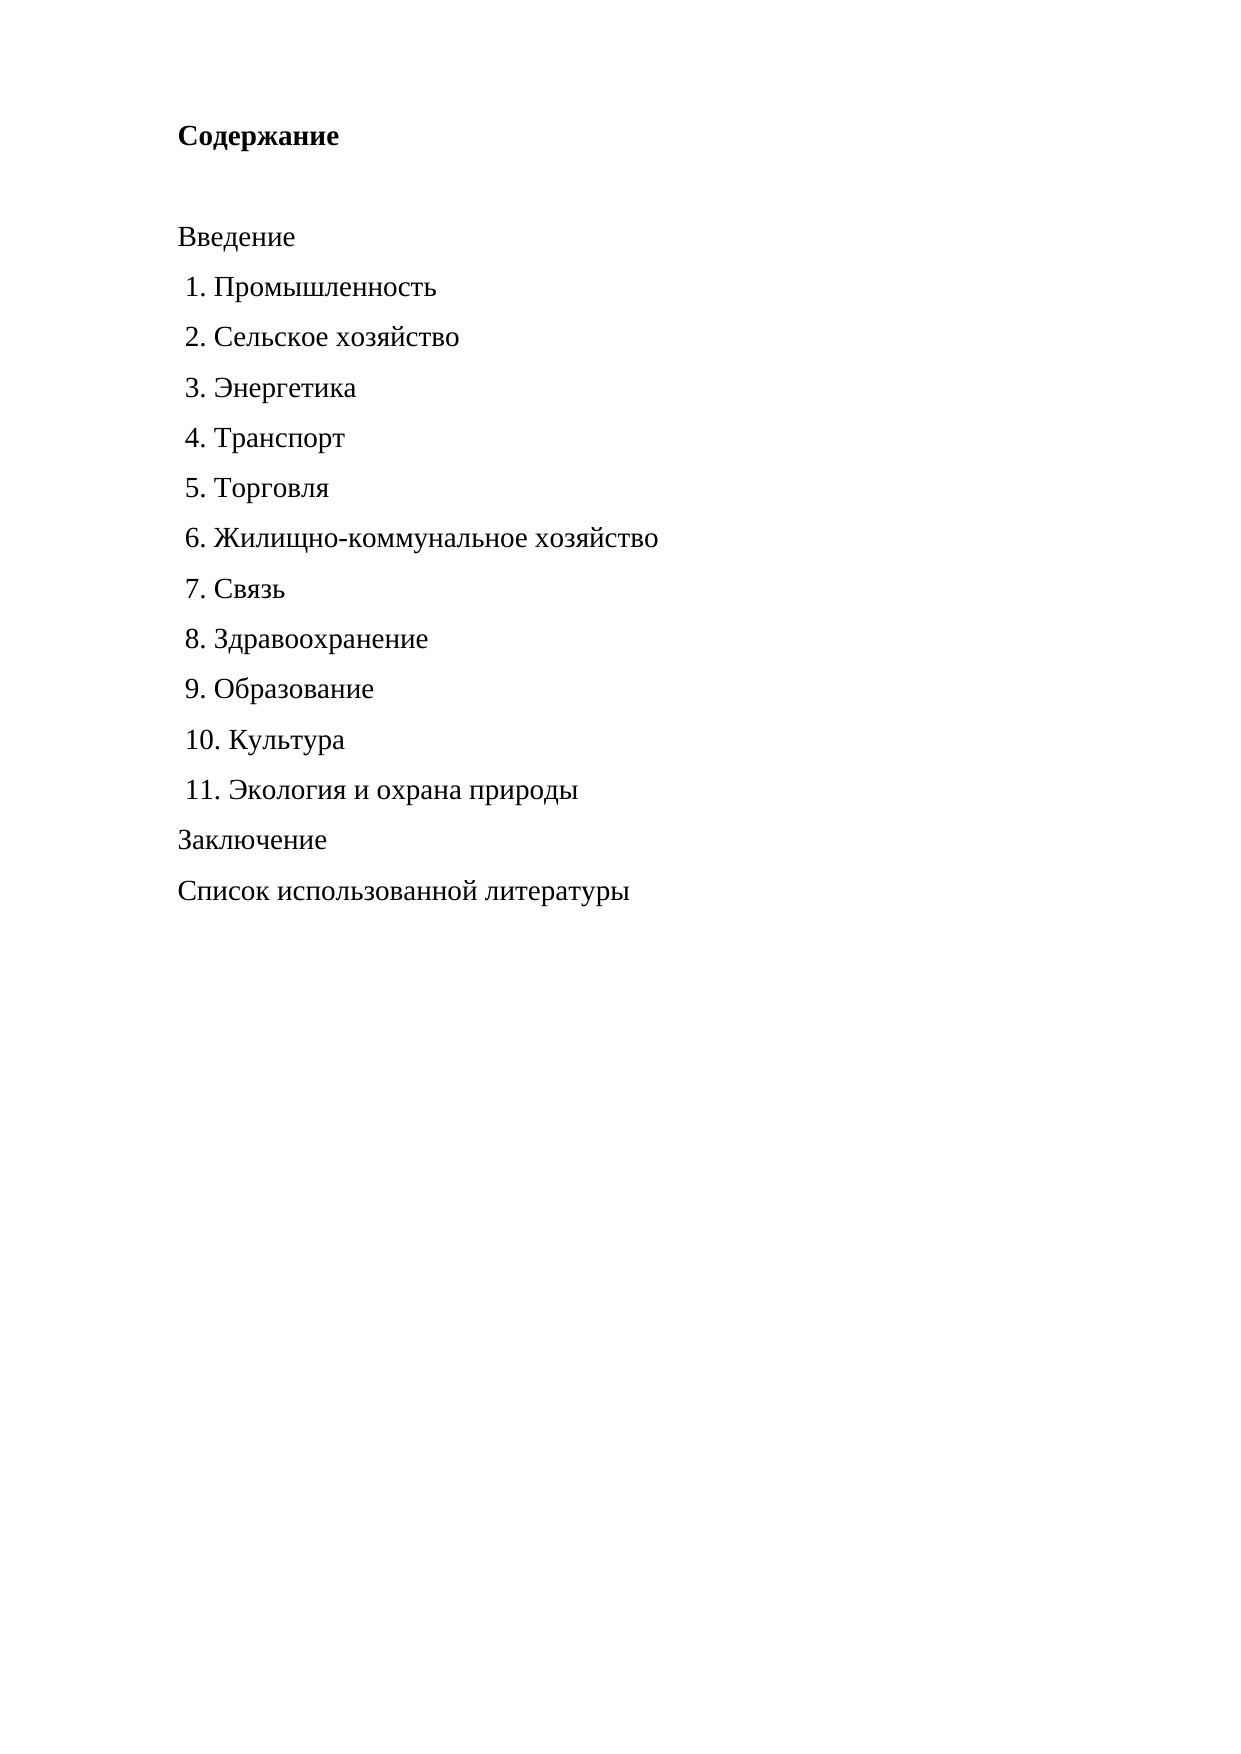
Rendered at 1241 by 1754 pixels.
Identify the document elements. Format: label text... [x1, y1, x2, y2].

text 4. Транспорт [177, 420, 1152, 453]
text 10. Культура [177, 722, 1152, 755]
text 3. Энергетика [177, 370, 1152, 403]
text Заключение [177, 822, 1152, 856]
text 7. Связь [177, 571, 1152, 604]
text 9. Образование [177, 672, 1152, 705]
text 1. Промышленность [177, 269, 1152, 303]
text 5. Торговля [177, 470, 1152, 504]
text Введение [177, 219, 1152, 252]
text 2. Сельское хозяйство [177, 319, 1152, 353]
text 8. Здравоохранение [177, 621, 1152, 655]
text Список использованной литературы [177, 873, 1152, 906]
text 6. Жилищно-коммунальное хозяйство [177, 521, 1152, 554]
text Содержание [177, 118, 1152, 152]
text 11. Экология и охрана природы [177, 772, 1152, 806]
